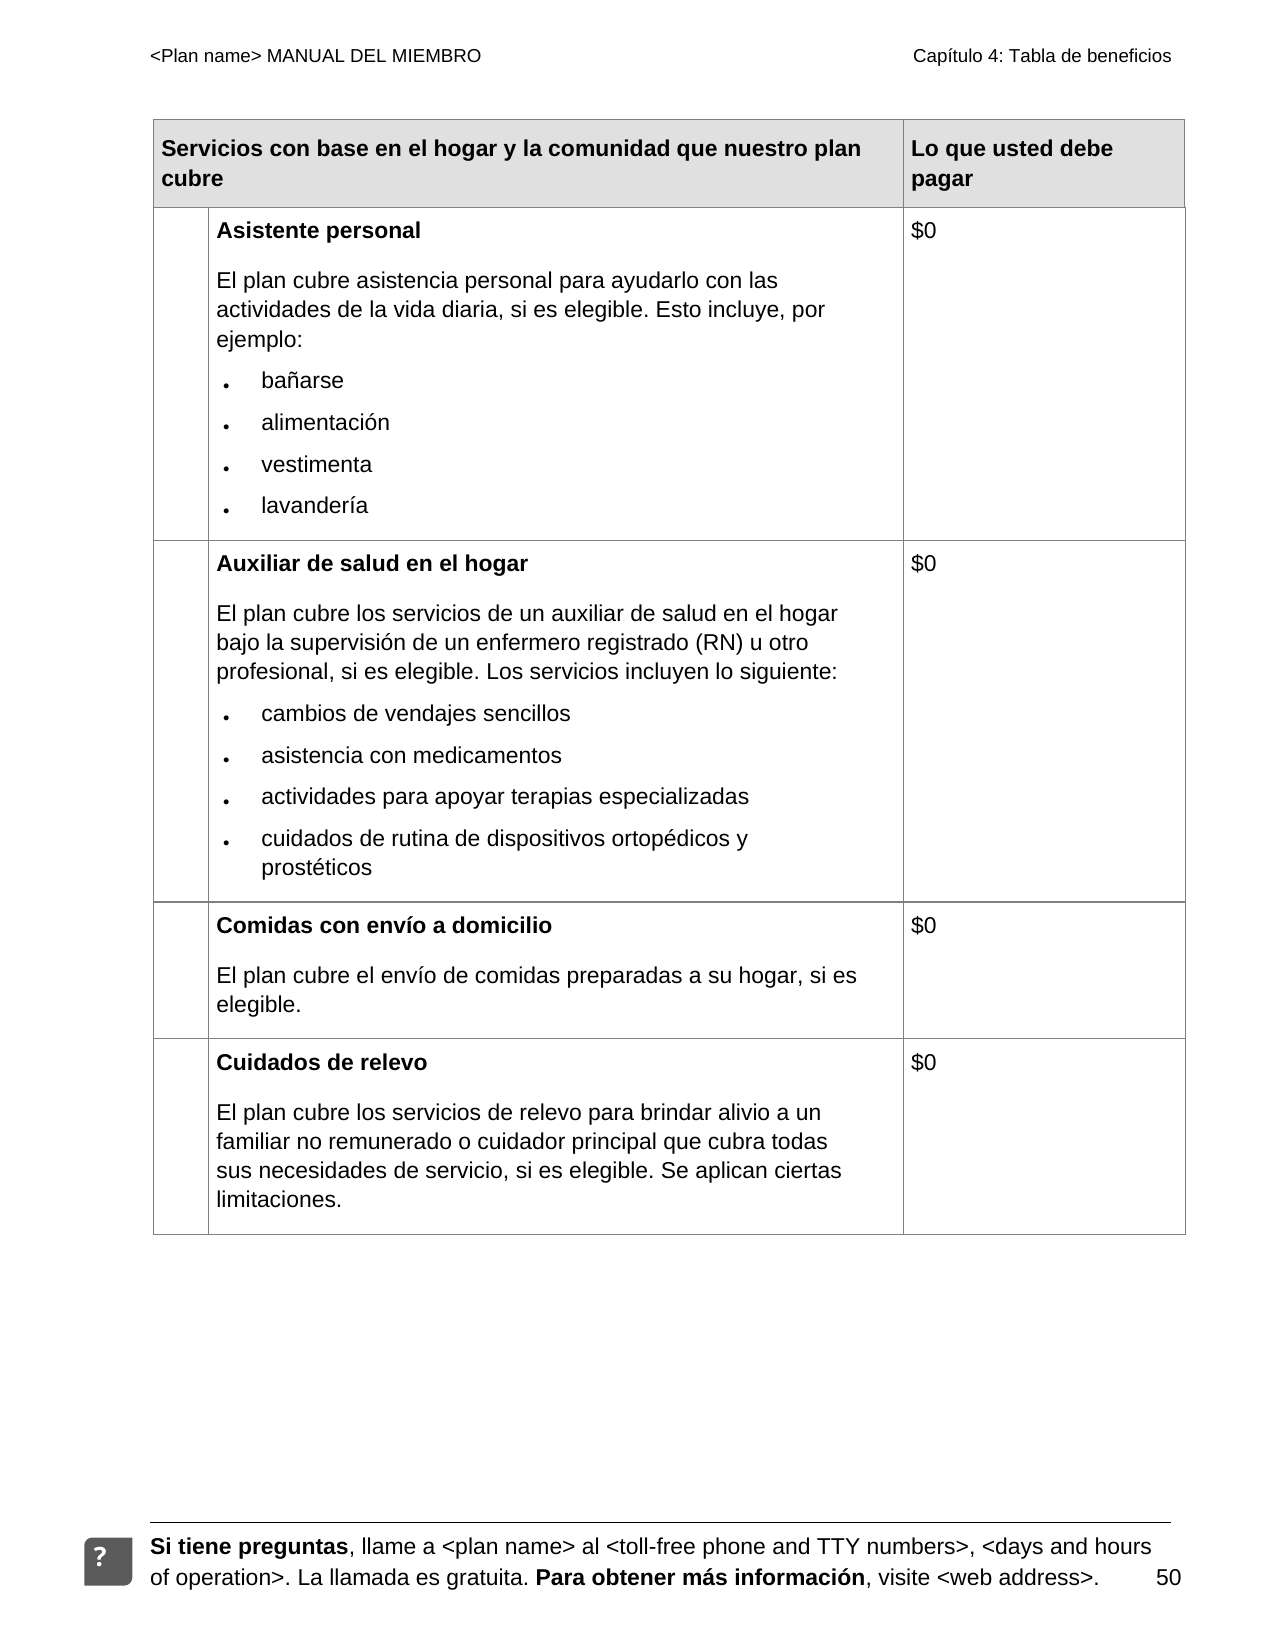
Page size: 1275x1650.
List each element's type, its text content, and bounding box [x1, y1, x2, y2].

table_cell [154, 208, 208, 539]
table_cell [154, 1039, 208, 1233]
table_cell Auxiliar de salud en el hogar El plan cubre los servicios de un auxiliar de salud en el hogar bajo la supervisión de un enfermero registrado (RN) u otro profesional, si es elegible. Los servicios incluyen lo siguiente: cambios de vendajes sencillos asistencia con medicamentos actividades para apoyar terapias especializadas cuidados de rutina de dispositivos ortopédicos y prostéticos [209, 541, 903, 901]
table_cell [154, 903, 208, 1038]
table_cell $0 [904, 208, 1185, 539]
table_cell $0 [904, 1039, 1185, 1233]
table_cell Comidas con envío a domicilio El plan cubre el envío de comidas preparadas a su hogar, si es elegible. [209, 903, 903, 1038]
table_header Servicios con base en el hogar y la comunidad que nuestro plan cubre [154, 120, 903, 207]
table_header Lo que usted debe pagar [904, 120, 1184, 207]
table_cell $0 [904, 541, 1185, 901]
table_cell Asistente personal El plan cubre asistencia personal para ayudarlo con las actividades de la vida diaria, si es elegible. Esto incluye, por ejemplo: bañarse alimentación vestimenta lavandería [209, 208, 903, 539]
table_cell Cuidados de relevo El plan cubre los servicios de relevo para brindar alivio a un familiar no remunerado o cuidador principal que cubra todas sus necesidades de servicio, si es elegible. Se aplican ciertas limitaciones. [209, 1039, 903, 1233]
table_cell $0 [904, 903, 1185, 1038]
table_cell [154, 541, 208, 901]
